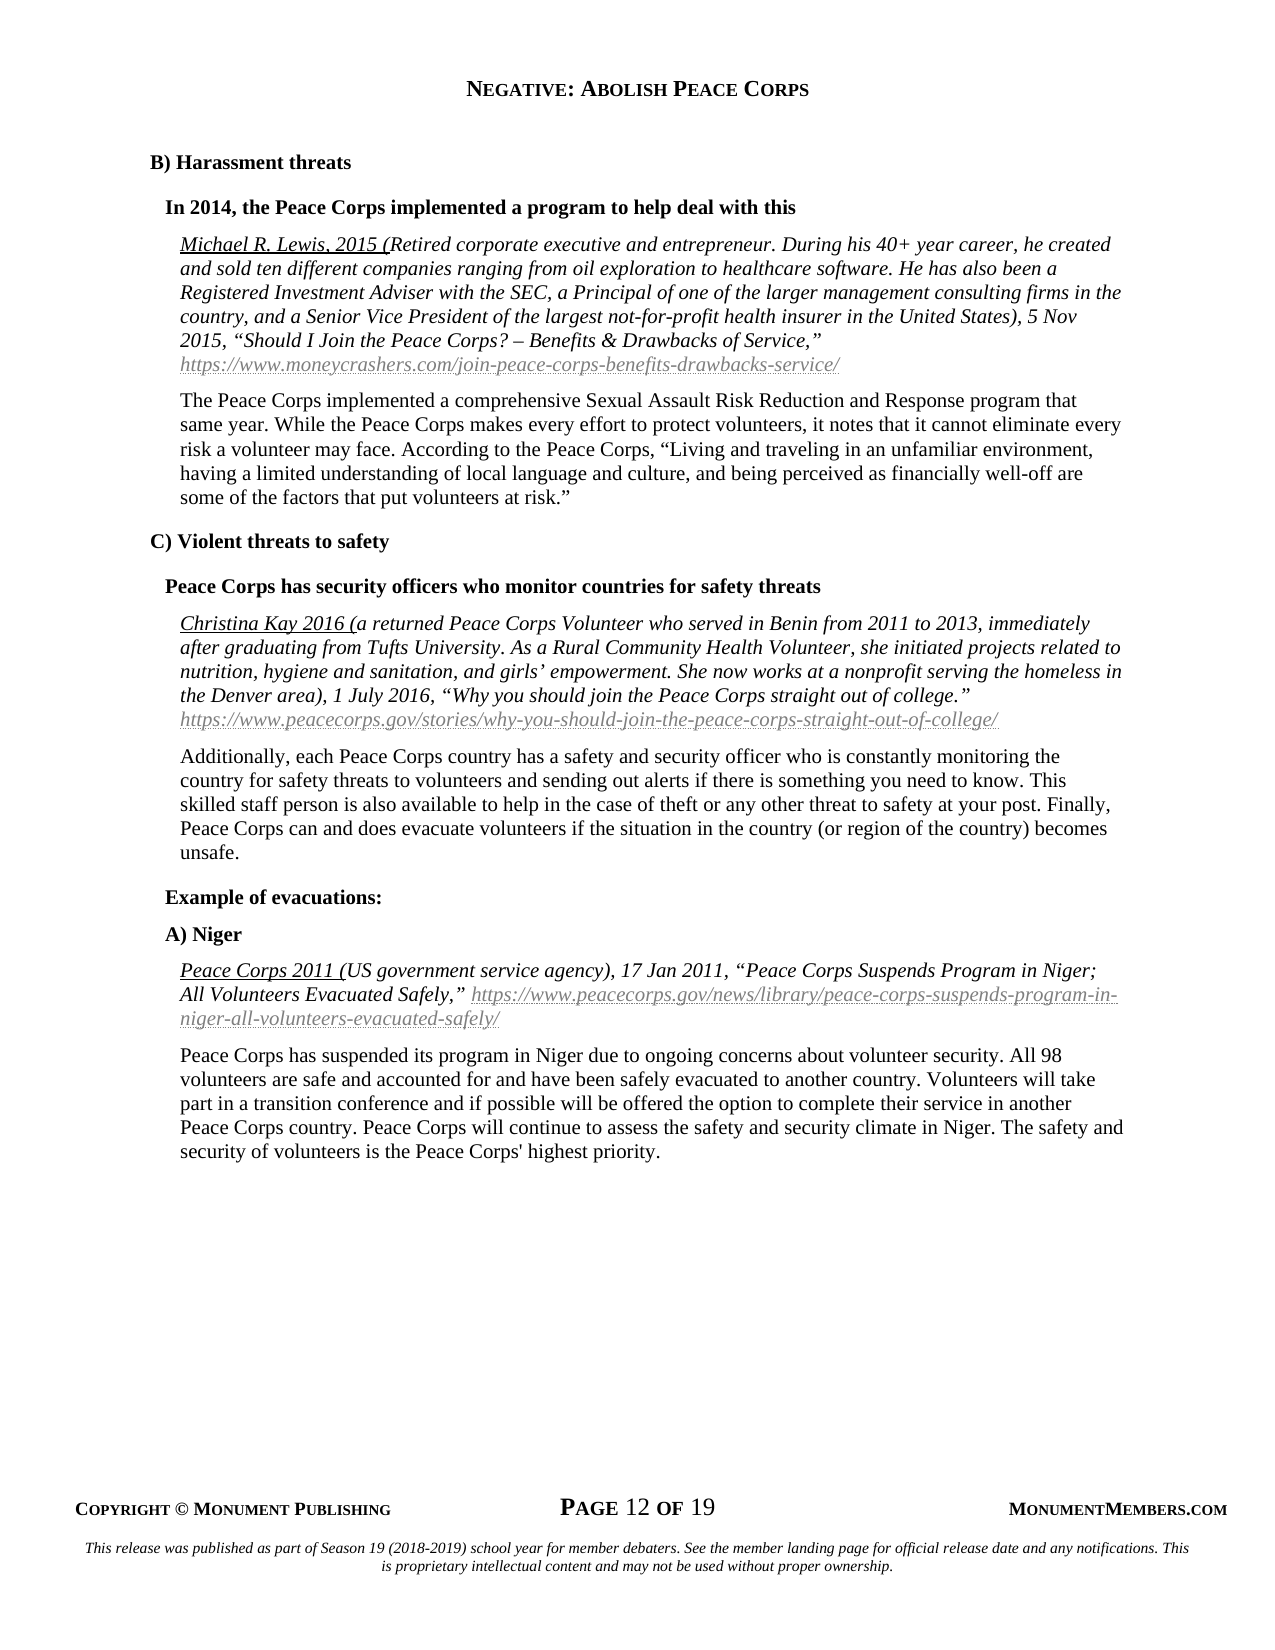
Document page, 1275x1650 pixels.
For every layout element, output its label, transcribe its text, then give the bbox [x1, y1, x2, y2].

text In 2014, the Peace Corps implemented a program to help deal with this [165, 195, 1125, 219]
text Christina Kay 2016 (a returned Peace Corps Volunteer who served in Benin from 2011 to 2013, immediately after graduating from Tufts University. As a Rural Community Health Volunteer, she initiated projects related to nutrition, hygiene and sanitation, and girls’ empowerment. She now works at a nonprofit serving the homeless in the Denver area), 1 July 2016, “Why you should join the Peace Corps straight out of college.” https://www.peacecorps.gov/stories/why-you-should-join-the-peace-corps-straight-out-of-college/ [180, 611, 1125, 731]
text C) Violent threats to safety [150, 529, 1125, 553]
text Peace Corps has suspended its program in Niger due to ongoing concerns about volunteer security. All 98 volunteers are safe and accounted for and have been safely evacuated to another country. Volunteers will take part in a transition conference and if possible will be offered the option to complete their service in another Peace Corps country. Peace Corps will continue to assess the safety and security climate in Niger. The safety and security of volunteers is the Peace Corps' highest priority. [180, 1043, 1125, 1163]
text B) Harassment threats [150, 150, 1125, 174]
text A) Niger [165, 921, 1125, 946]
text The Peace Corps implemented a comprehensive Sexual Assault Risk Reduction and Response program that same year. While the Peace Corps makes every effort to protect volunteers, it notes that it cannot eliminate every risk a volunteer may face. According to the Peace Corps, “Living and traveling in an unfamiliar environment, having a limited understanding of local language and culture, and being perceived as financially well-off are some of the factors that put volunteers at risk.” [180, 388, 1125, 509]
text Additionally, each Peace Corps country has a safety and security officer who is constantly monitoring the country for safety threats to volunteers and sending out alerts if there is something you need to know. This skilled staff person is also available to help in the case of theft or any other threat to safety at your post. Finally, Peace Corps can and does evacuate volunteers if the situation in the country (or region of the country) becomes unsafe. [180, 744, 1125, 864]
text Peace Corps has security officers who monitor countries for safety threats [165, 574, 1125, 598]
text Peace Corps 2011 (US government service agency), 17 Jan 2011, “Peace Corps Suspends Program in Niger; All Volunteers Evacuated Safely,” https://www.peacecorps.gov/news/library/peace-corps-suspends-program-in-niger-all-volunteers-evacuated-safely/ [180, 958, 1125, 1030]
text Example of evacuations: [165, 885, 1125, 909]
